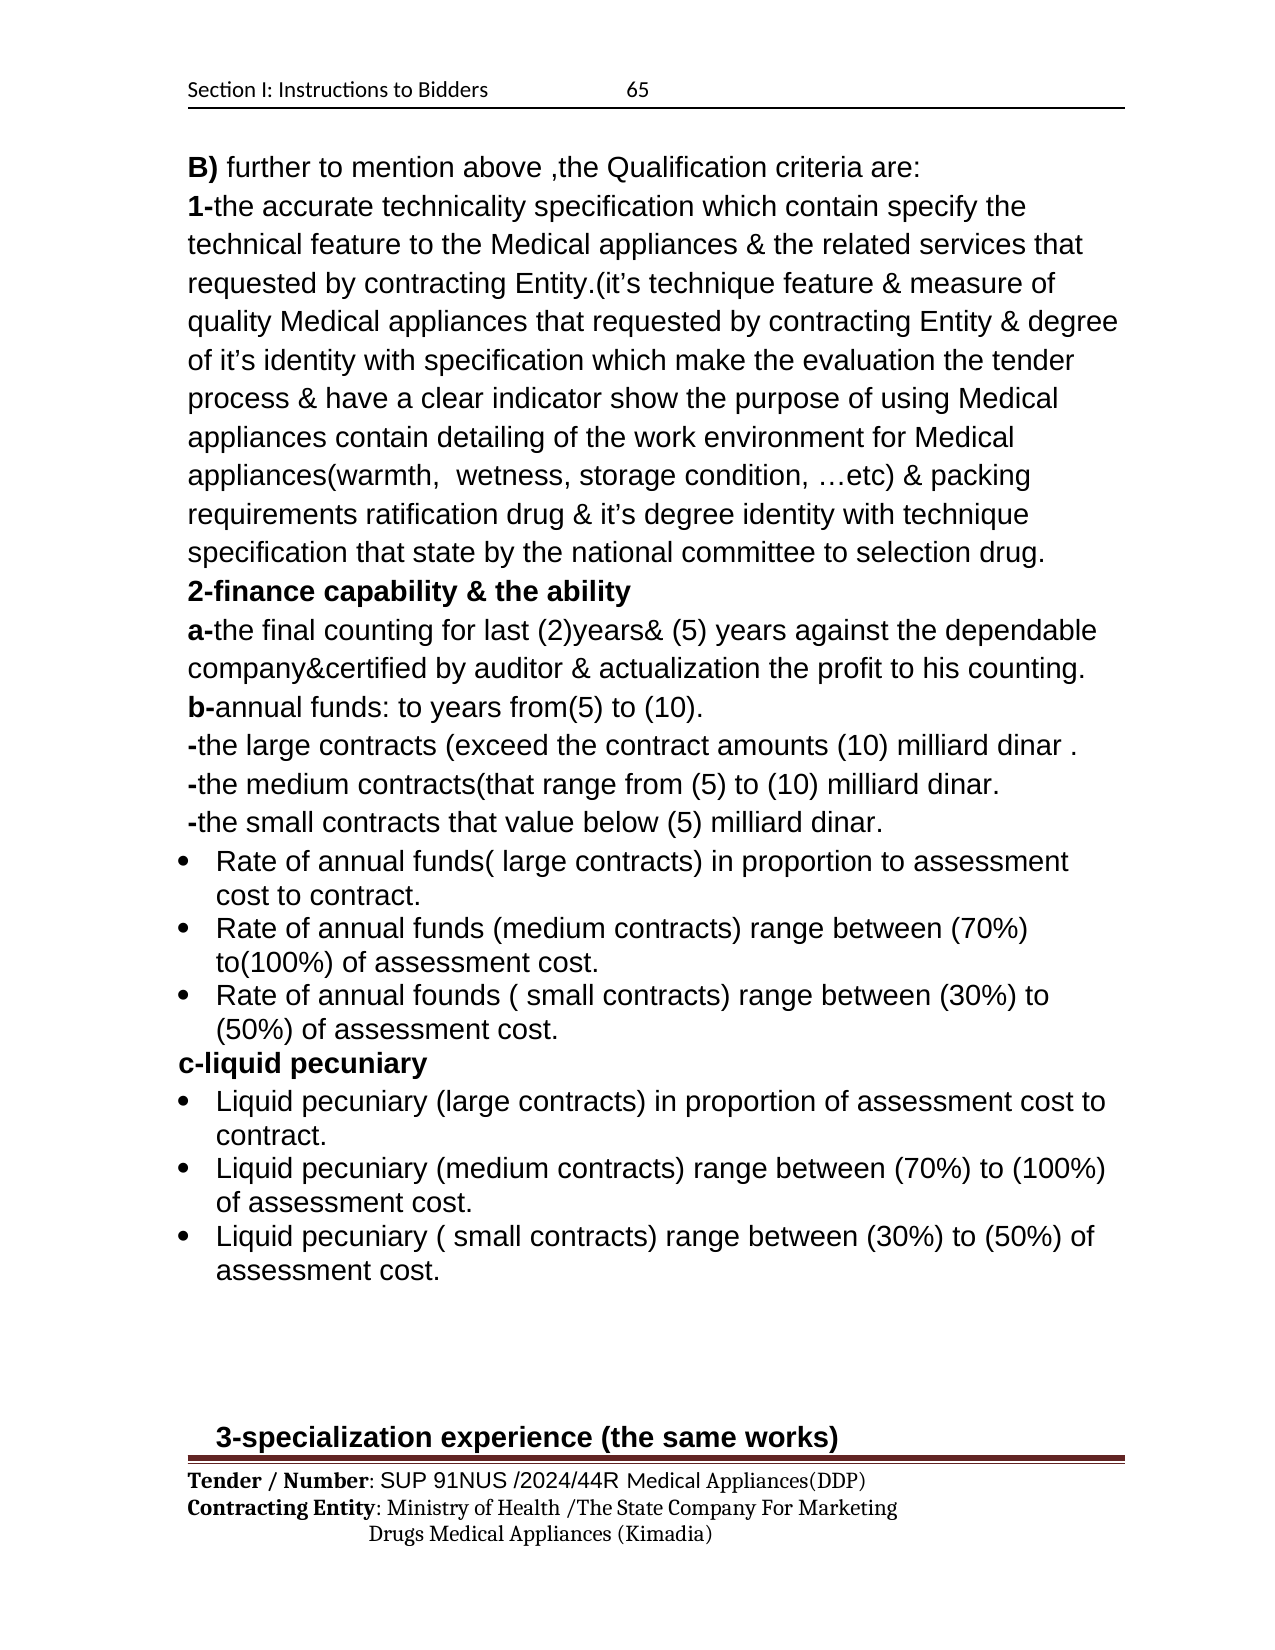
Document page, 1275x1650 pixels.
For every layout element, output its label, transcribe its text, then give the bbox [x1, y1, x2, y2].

text c-liquid pecuniary [178, 1046, 1125, 1079]
text 1-the accurate technicality specification which contain specify the technical feature to the Medical appliances & the related services that requested by contracting Entity.(it’s technique feature & measure of quality Medical appliances that requested by contracting Entity & degree of it’s identity with specification which make the evaluation the tender process & have a clear indicator show the purpose of using Medical appliances contain detailing of the work environment for Medical appliances(warmth, wetness, storage condition, …etc) & packing requirements ratification drug & it’s degree identity with technique specification that state by the national committee to selection drug. [187, 188, 1125, 569]
list Liquid pecuniary (large contracts) in proportion of assessment cost to contract. [178, 1084, 1125, 1151]
text -the medium contracts(that range from (5) to (10) milliard dinar. [187, 767, 1125, 800]
text B) further to mention above ,the Qualification criteria are: [187, 150, 1125, 183]
list Liquid pecuniary (medium contracts) range between (70%) to (100%) of assessment cost. [178, 1151, 1125, 1219]
text b-annual funds: to years from(5) to (10). [187, 689, 1125, 723]
list 3-specialization experience (the same works) [216, 1420, 1125, 1454]
text -the large contracts (exceed the contract amounts (10) milliard dinar . [187, 728, 1125, 762]
text a-the final counting for last (2)years& (5) years against the dependable company&certified by auditor & actualization the profit to his counting. [187, 612, 1125, 684]
list Liquid pecuniary ( small contracts) range between (30%) to (50%) of assessment cost. [178, 1219, 1125, 1286]
text -the small contracts that value below (5) milliard dinar. [187, 805, 1125, 839]
list Rate of annual founds ( small contracts) range between (30%) to (50%) of assessment cost. [178, 978, 1125, 1046]
list Rate of annual funds( large contracts) in proportion to assessment cost to contract. [178, 844, 1125, 911]
text 2-finance capability & the ability [187, 574, 1125, 607]
list Rate of annual funds (medium contracts) range between (70%) to(100%) of assessment cost. [178, 911, 1125, 978]
